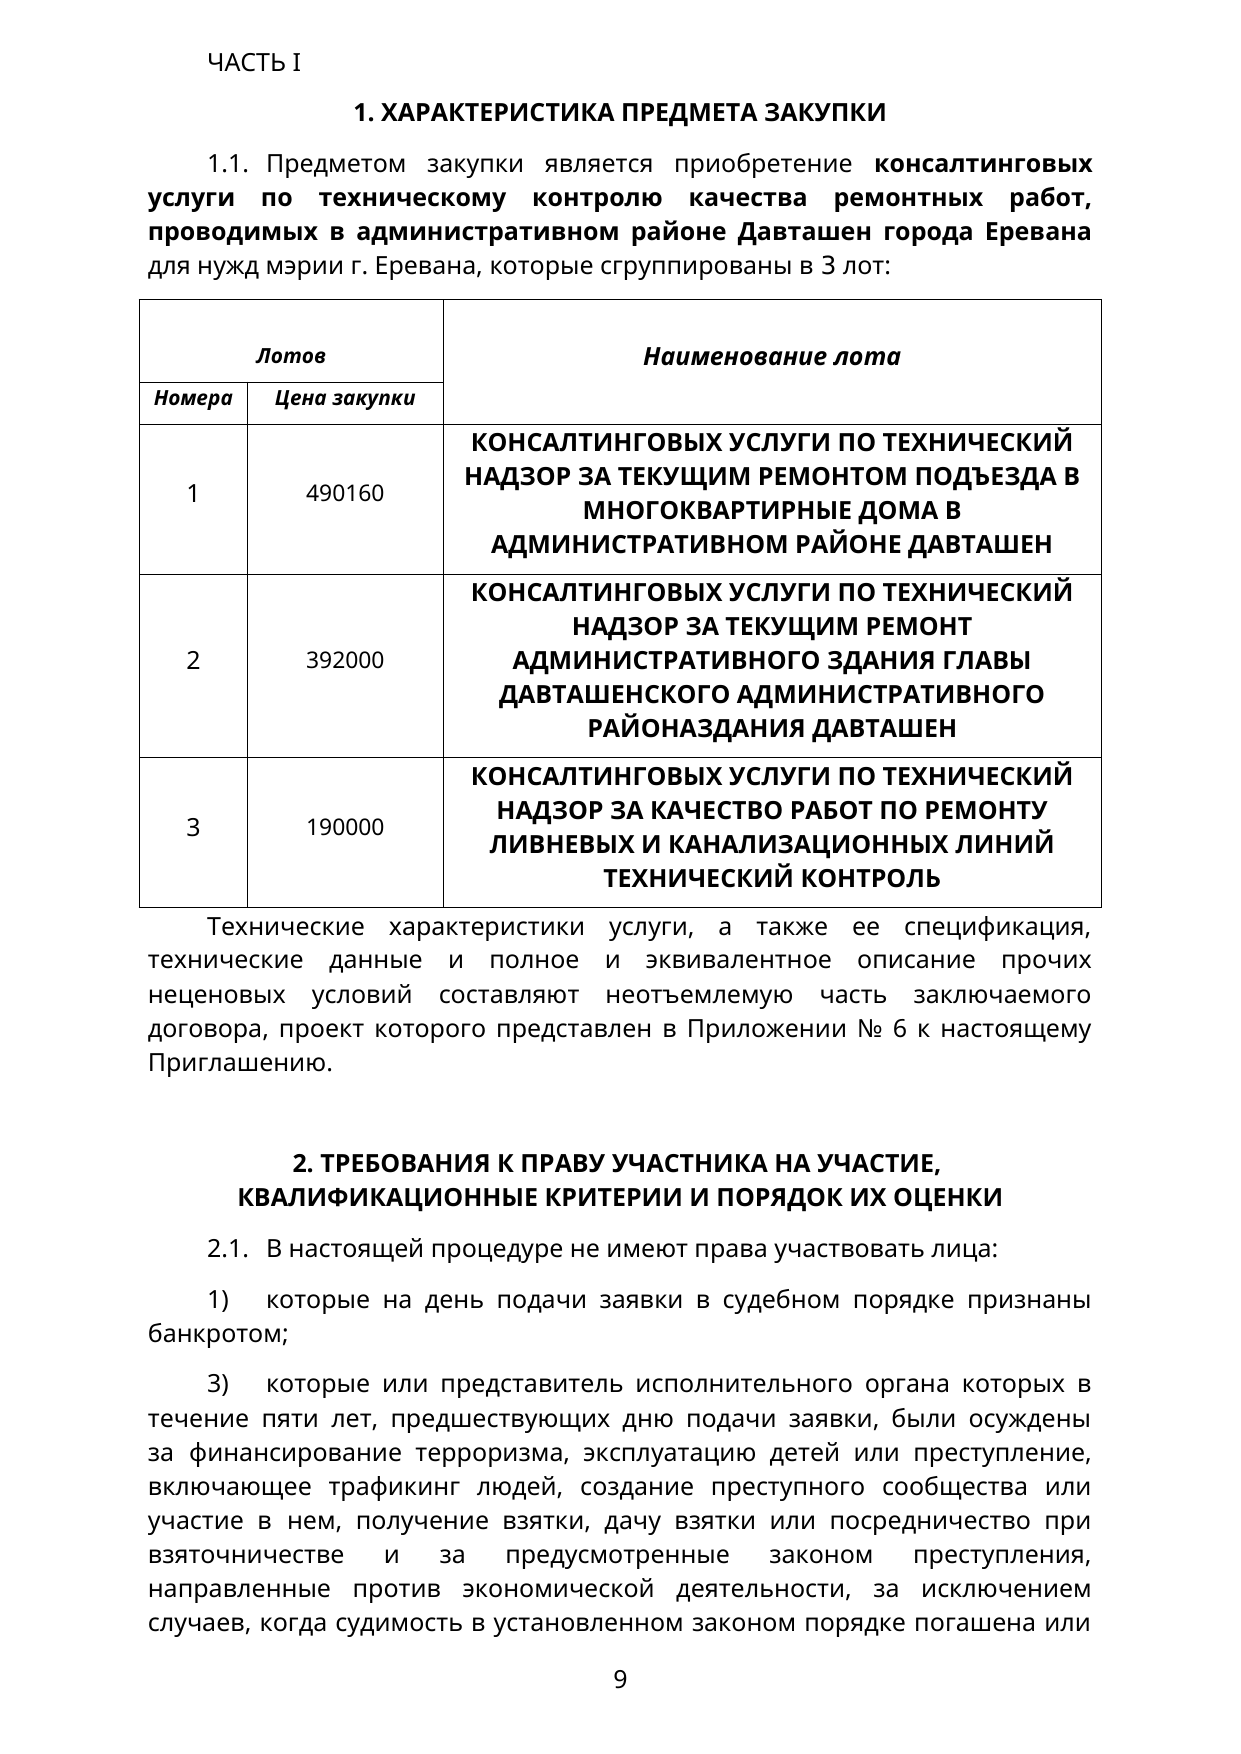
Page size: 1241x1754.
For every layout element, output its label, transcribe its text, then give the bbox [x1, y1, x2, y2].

table_cell КОНСАЛТИНГОВЫХ УСЛУГИ ПО ТЕХНИЧЕСКИЙ НАДЗОР ЗА ТЕКУЩИМ РЕМОНТОМ ПОДЪЕЗДА В МНОГОКВАРТИРНЫЕ ДОМА В АДМИНИСТРАТИВНОМ РАЙОНЕ ДАВТАШЕН [444, 425, 1101, 573]
text ЧАСТЬ I [148, 44, 1092, 78]
table_cell 2 [140, 575, 247, 757]
table_cell КОНСАЛТИНГОВЫХ УСЛУГИ ПО ТЕХНИЧЕСКИЙ НАДЗОР ЗА ТЕКУЩИМ РЕМОНТ АДМИНИСТРАТИВНОГО ЗДАНИЯ ГЛАВЫ ДАВТАШЕНСКОГО АДМИНИСТРАТИВНОГО РАЙОНАЗДАНИЯ ДАВТАШЕН [444, 575, 1101, 757]
table_cell 190000 [248, 758, 443, 907]
table_cell Цена закупки [248, 383, 443, 424]
table_cell 392000 [248, 575, 443, 757]
text 1.1. Предметом закупки является приобретение консалтинговых услуги по техническому контролю качества ремонтных работ, проводимых в административном районе Давташен города Еревана для нужд мэрии г. Еревана, которые сгруппированы в 3 лот: [148, 146, 1092, 282]
text Технические характеристики услуги, а также ее спецификация, технические данные и полное и эквивалентное описание прочих неценовых условий составляют неотъемлемую часть заключаемого договора, проект которого представлен в Приложении № 6 к настоящему Приглашению. [148, 908, 1092, 1078]
text 1) которые на день подачи заявки в судебном порядке признаны банкротом; [148, 1281, 1092, 1349]
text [148, 1366, 1092, 1639]
text 2. ТРЕБОВАНИЯ К ПРАВУ УЧАСТНИКА НА УЧАСТИЕ, КВАЛИФИКАЦИОННЫЕ КРИТЕРИИ И ПОРЯДОК ИХ ОЦЕНКИ [148, 1146, 1092, 1214]
table_cell КОНСАЛТИНГОВЫХ УСЛУГИ ПО ТЕХНИЧЕСКИЙ НАДЗОР ЗА КАЧЕСТВО РАБОТ ПО РЕМОНТУ ЛИВНЕВЫХ И КАНАЛИЗАЦИОННЫХ ЛИНИЙ ТЕХНИЧЕСКИЙ КОНТРОЛЬ [444, 758, 1101, 907]
table_cell Номера [140, 383, 247, 424]
text 1. ХАРАКТЕРИСТИКА ПРЕДМЕТА ЗАКУПКИ [148, 95, 1092, 129]
table_header Лотов [140, 300, 443, 382]
table_cell 3 [140, 758, 247, 907]
table_header Наименование лота [444, 300, 1101, 424]
table_cell 490160 [248, 425, 443, 573]
text 2.1. В настоящей процедуре не имеют права участвовать лица: [148, 1231, 1092, 1265]
table_cell 1 [140, 425, 247, 573]
